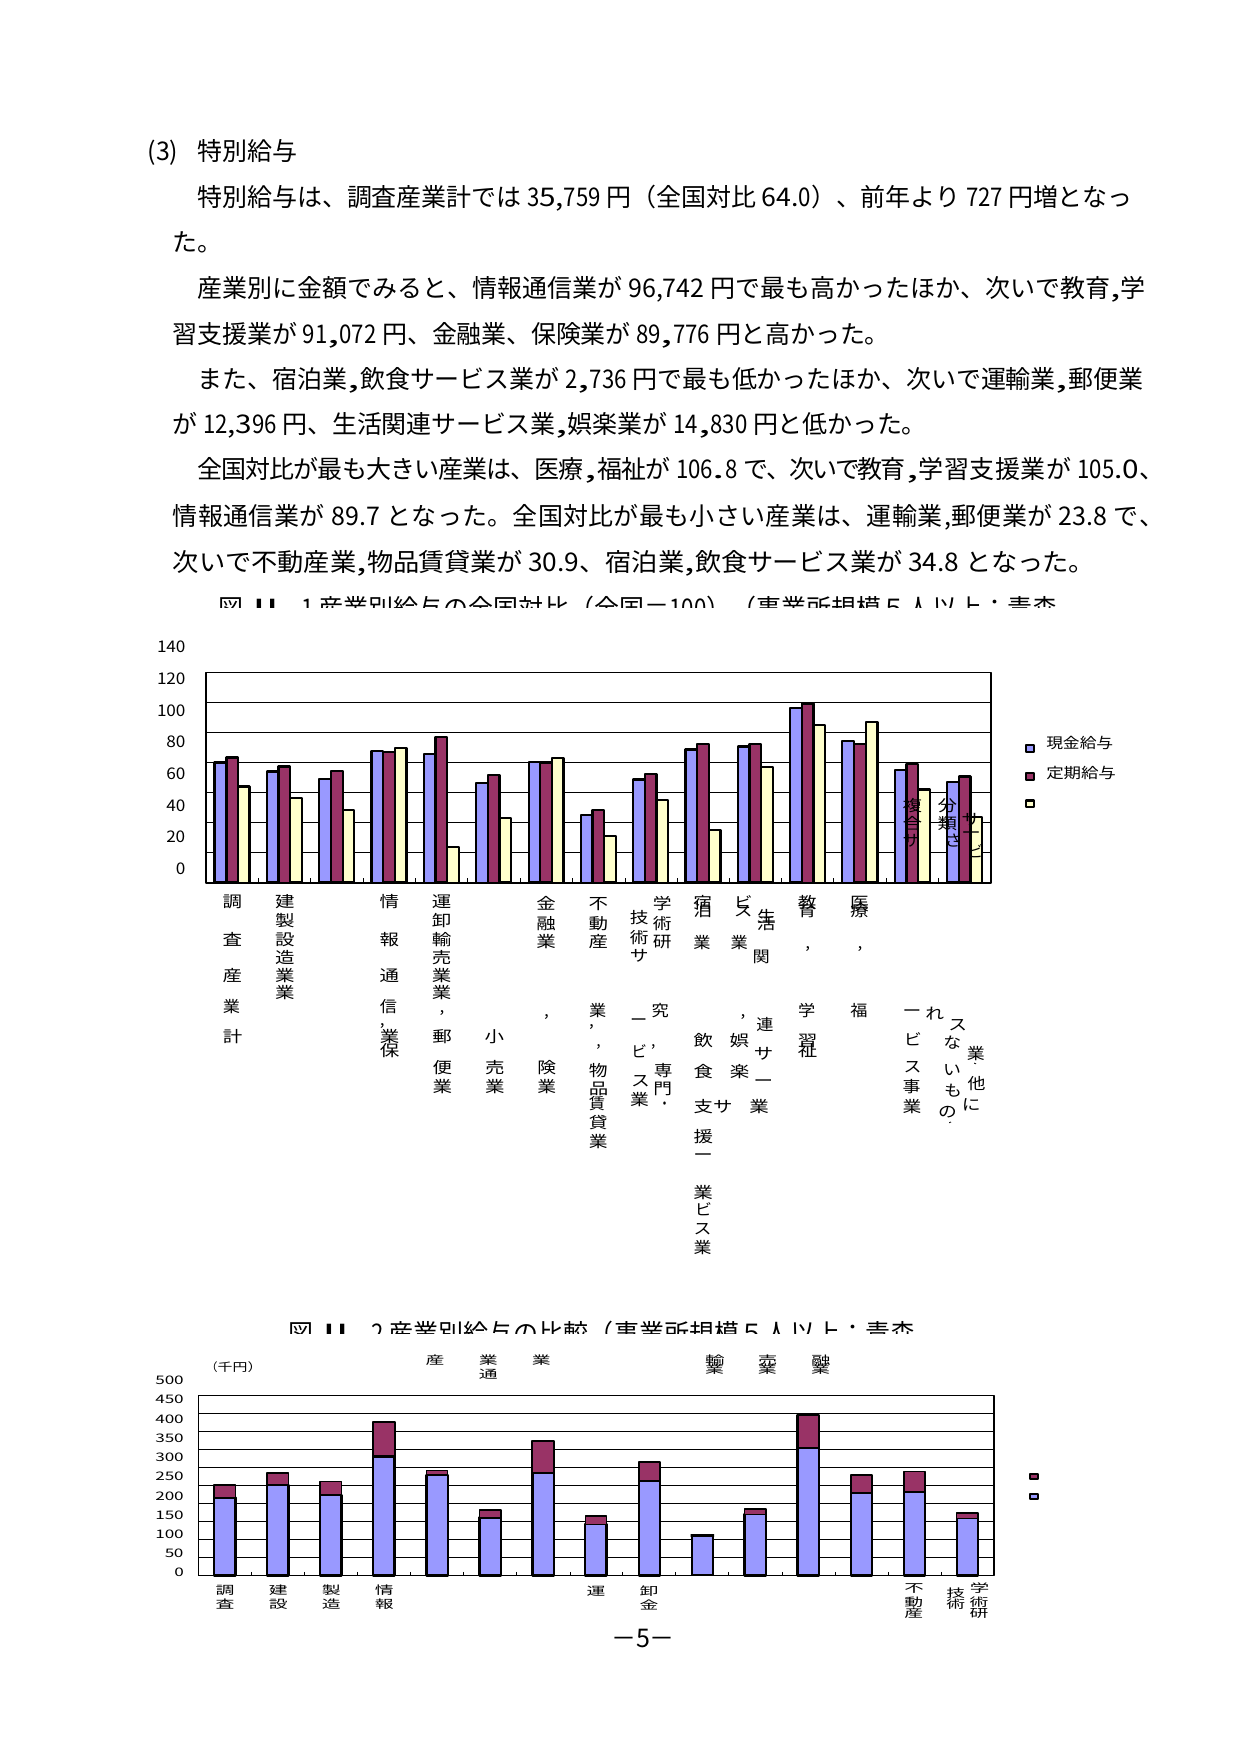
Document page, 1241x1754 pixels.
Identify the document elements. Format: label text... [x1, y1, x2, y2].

text 食 楽ー 支サ 業 援 [693, 1061, 817, 1146]
text 全国対比が最も大きい産業は、医療,福祉が 106.8 で、次いで教育,学習支援業が105.0、情報通信業が 89.7 となった。全国対比が最も小さい産業は、運輸業,郵便業が 23.8 で、次いで不動産業,物品賃貸業が 30.9、宿泊業,飲食サービス業が 34.8 となった。 [172, 450, 1164, 579]
text サ さ ビ [902, 833, 1240, 850]
text 50 [77, 1544, 183, 1561]
text 100 [77, 698, 185, 720]
text 150 [77, 1506, 183, 1522]
text 輸 売 融 [705, 1353, 871, 1367]
text 業 の に [902, 1092, 1240, 1114]
text , 業 ー究 , [544, 1004, 705, 1031]
text ビ な 業 [903, 1031, 1240, 1049]
text 120 [77, 666, 185, 689]
text 業 業関 , , [693, 934, 869, 952]
text 動 技 術 [904, 1595, 1240, 1609]
text 事 も 他 [902, 1075, 1240, 1092]
text 品 業門 [589, 1080, 673, 1098]
text が 12,396 円、生活関連サービス業,娯楽業が 14,830 円と低かった。 [172, 404, 1240, 441]
list 特別給与 [147, 132, 1240, 168]
text 便 売 険 [77, 1061, 556, 1077]
text 通 業 業 [379, 967, 503, 1002]
text 200 [77, 1487, 183, 1503]
text ー 業 [693, 1146, 817, 1199]
text 調 建 製 情査 設 造 報産 業 業 通 [425, 1353, 553, 1381]
text また、宿泊業,飲食サービス業が 2,736 円で最も低かったほか、次いで運輸業,郵便業 [197, 359, 1240, 396]
text 40 [77, 793, 185, 816]
text 250 [77, 1467, 183, 1484]
text 調 建 製 情査 設 造 報産 業 業 通 [215, 1583, 394, 1611]
text 賃 ・ [589, 1098, 673, 1112]
text 140 [77, 634, 185, 657]
text 産業別に金額でみると、情報通信業が 96,742 円で最も高かったほか、次いで教育,学 [197, 268, 1240, 304]
text 0 [77, 856, 185, 879]
text 450 [77, 1391, 183, 1407]
text 60 [77, 761, 185, 784]
text 調 建 製 [222, 891, 346, 931]
text 産 業 業 [222, 967, 346, 1002]
text 100 [77, 1525, 183, 1542]
text 報 輸 売 [379, 931, 503, 967]
text 特別給与は、調査産業計では 35,759 円（全国対比 64.0）、前年より 727 円増となった。 [172, 177, 1133, 259]
text 300 [77, 1448, 183, 1465]
text 500 [77, 1371, 183, 1388]
text 貸業 [589, 1112, 608, 1152]
text 習支援業が 91,072 円、金融業、保険業が 89,776 円と高かった。 [172, 314, 1240, 350]
text 情 運 卸 [379, 891, 503, 931]
text 業 業 業 [77, 1077, 556, 1097]
text 金 不 技学 [536, 894, 672, 914]
text ー れ ス [902, 1002, 1240, 1020]
text 20 [77, 825, 185, 847]
text 350 [77, 1429, 183, 1446]
text 物 ス 専 [589, 1061, 673, 1080]
text 80 [77, 729, 185, 752]
text 複 分 サ [902, 796, 1240, 816]
text 計 業 郵 小 保 [223, 1031, 556, 1059]
text 査 設 造 [222, 931, 346, 967]
text （千円） [205, 1358, 394, 1375]
text , 連 学 福 [740, 1002, 869, 1020]
text ビス業 [693, 1199, 713, 1258]
text 合 類 ー [902, 816, 1240, 833]
text 業 信 , , [223, 1002, 496, 1028]
text 飲 娯サ 習 祉 [693, 1032, 869, 1061]
text 宿 ビ 生 教 医泊 ス 活 育 療 [693, 892, 869, 934]
text 融 動 術術 [536, 914, 672, 933]
text 0 [77, 1563, 183, 1580]
text 400 [77, 1410, 183, 1426]
text , ビ , [596, 1033, 665, 1050]
text 運 卸 金 [586, 1583, 671, 1613]
text 業 産 サ研 [536, 933, 672, 952]
